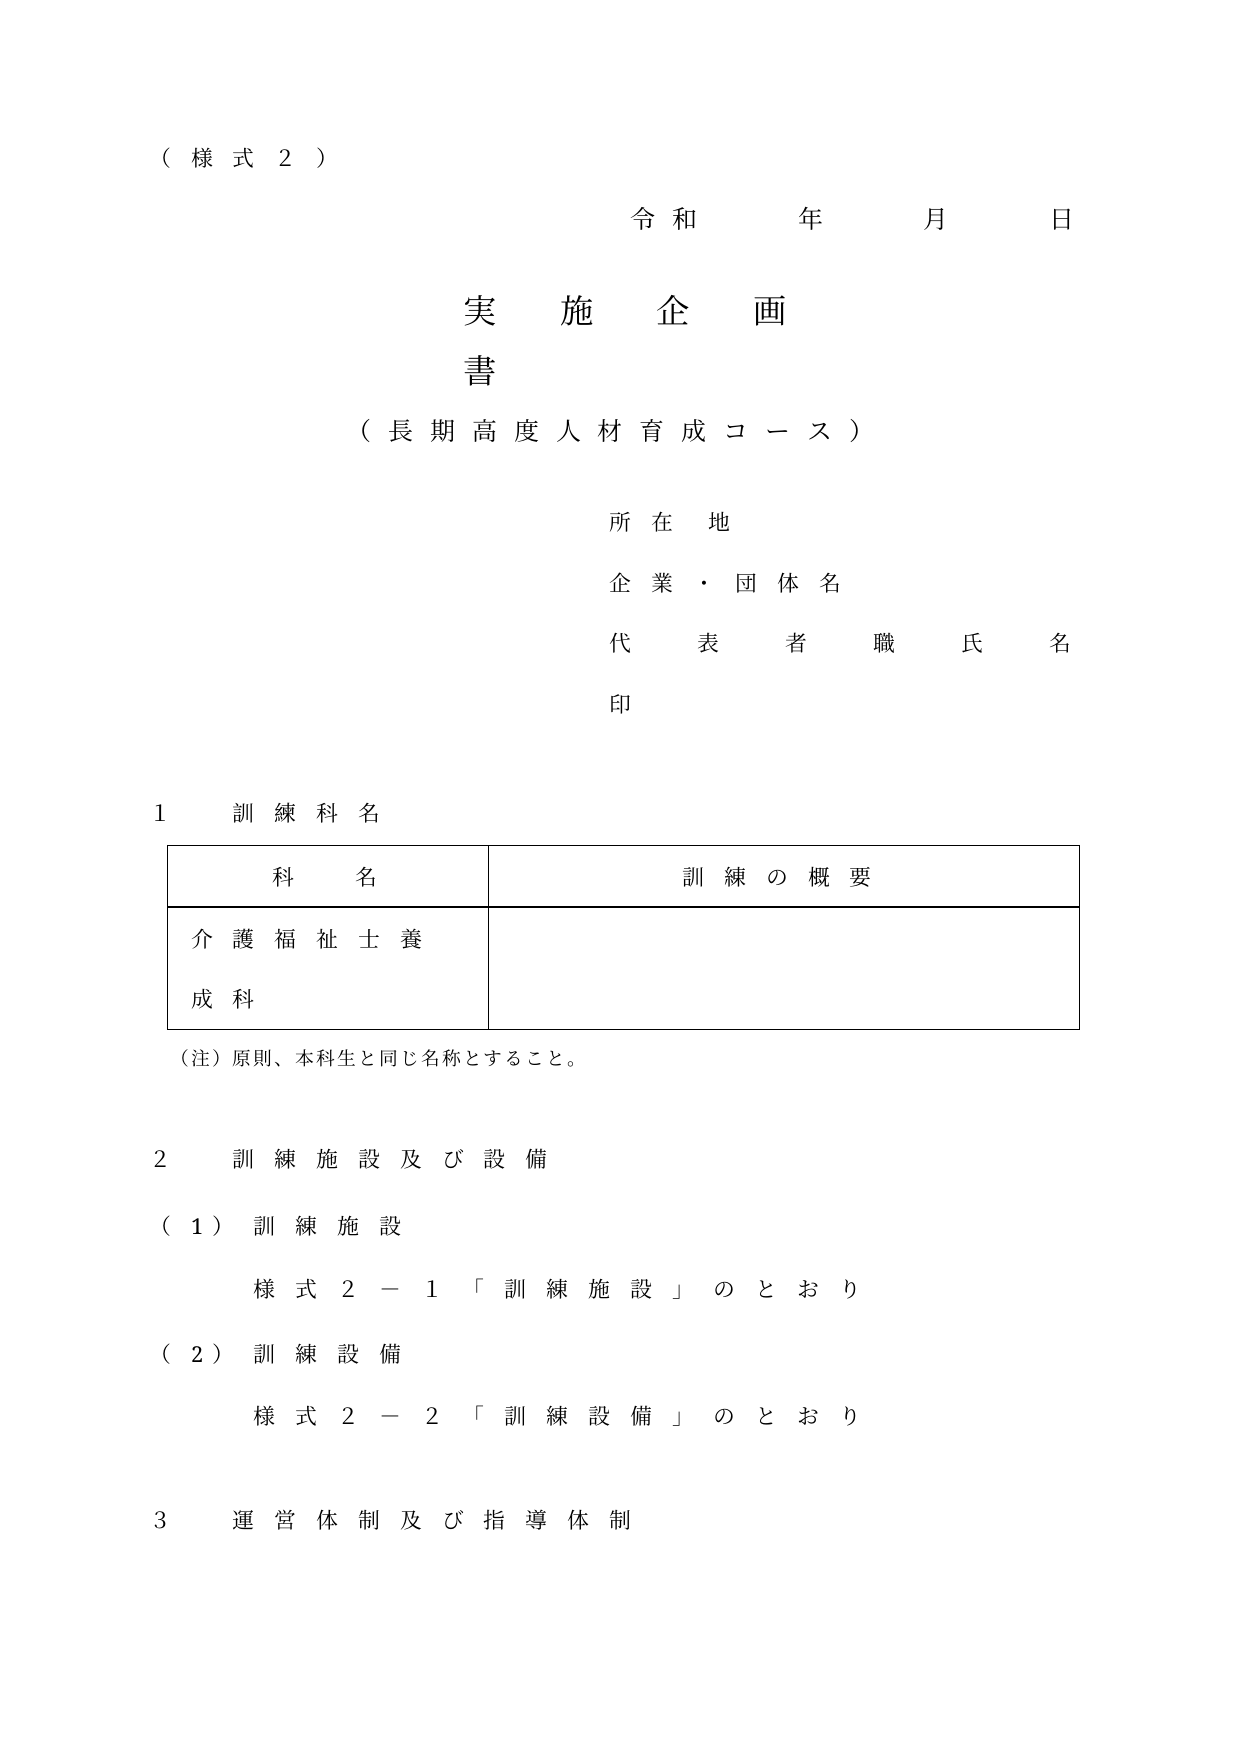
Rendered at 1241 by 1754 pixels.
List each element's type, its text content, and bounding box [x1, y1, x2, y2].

text ３ 運営体制及び指導体制 [149, 1488, 1091, 1549]
text （長期高度人材育成コース） [148, 399, 1088, 460]
text 令和 年 月 日 [149, 187, 1091, 248]
text 実 施 企 画 書 [444, 278, 796, 399]
text （様式２） [149, 127, 1091, 187]
text 様式２－２「訓練設備」のとおり [149, 1385, 1091, 1446]
table_cell 介護福祉士養成科 [168, 908, 488, 1029]
text 代表者職氏名 印 [608, 612, 1091, 733]
table_header 訓練の概要 [489, 846, 1079, 906]
text 所在地 [608, 491, 1091, 551]
table_cell [489, 908, 1079, 1029]
text 企業・団体名 [608, 551, 1091, 612]
text （注）原則、本科生と同じ名称とすること。 [149, 1042, 1091, 1073]
text （1）訓練施設 [149, 1195, 1091, 1255]
text ２ 訓練施設及び設備 [149, 1128, 1091, 1188]
text （2）訓練設備 [149, 1322, 1091, 1383]
text １ 訓練科名 [149, 782, 1091, 843]
text 様式２－１「訓練施設」のとおり [149, 1257, 1091, 1318]
table_header 科 名 [168, 846, 488, 906]
